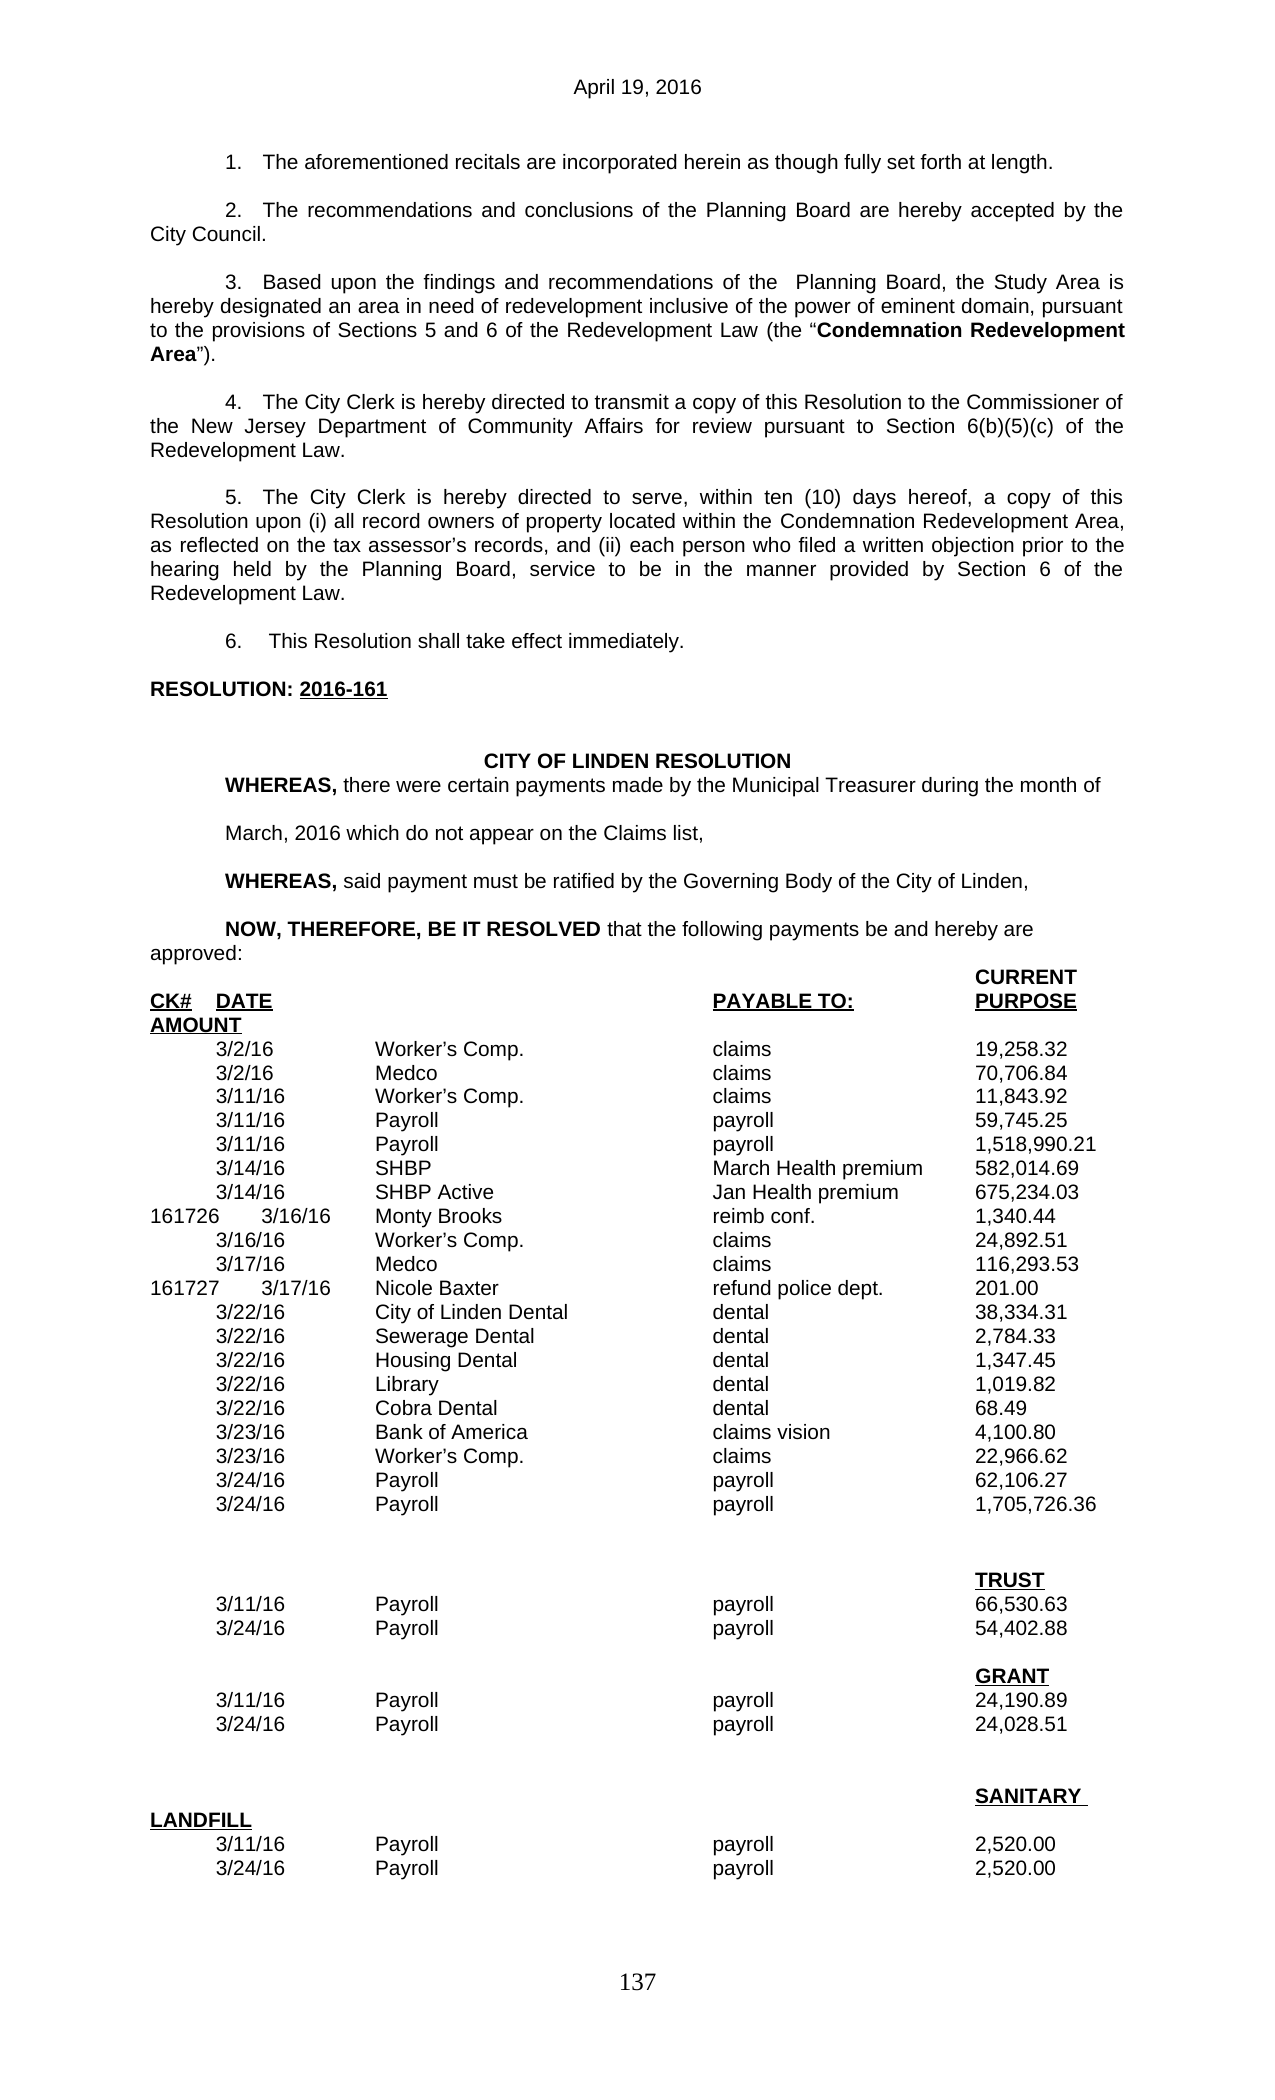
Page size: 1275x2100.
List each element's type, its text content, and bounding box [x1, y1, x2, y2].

text 3/2/16 Medco claims 70,706.84 [150, 1060, 1125, 1084]
list This Resolution shall take effect immediately. [225, 629, 1125, 653]
text 3/22/16 Cobra Dental dental 68.49 [150, 1396, 1125, 1420]
text 161727 3/17/16 Nicole Baxter refund police dept. 201.00 [150, 1276, 1125, 1300]
list The City Clerk is hereby directed to serve, within ten (10) days hereof, a copy of this Resolution upon (i) all record owners of property located within the Condemnation Redevelopment Area, as reflected on the tax assessor’s records, and (ii) each person who filed a written objection prior to the hearing held by the Planning Board, service to be in the manner provided by Section 6 of the Redevelopment Law. [150, 485, 1125, 605]
text 3/11/16 Payroll payroll 66,530.63 [150, 1592, 1125, 1616]
text 3/16/16 Worker’s Comp. claims 24,892.51 [150, 1228, 1125, 1252]
list The aforementioned recitals are incorporated herein as though fully set forth at length. [150, 150, 1125, 174]
text 3/14/16 SHBP March Health premium 582,014.69 [150, 1156, 1125, 1180]
text CITY OF LINDEN RESOLUTION [150, 749, 1125, 773]
text 3/22/16 City of Linden Dental dental 38,334.31 [150, 1300, 1125, 1324]
text 3/11/16 Payroll payroll 24,190.89 [150, 1688, 1125, 1712]
text 3/22/16 Library dental 1,019.82 [150, 1372, 1125, 1396]
text 3/24/16 Payroll payroll 54,402.88 [150, 1616, 1125, 1640]
text 3/22/16 Housing Dental dental 1,347.45 [150, 1348, 1125, 1372]
text 3/23/16 Bank of America claims vision 4,100.80 [150, 1420, 1125, 1444]
text 3/11/16 Payroll payroll 1,518,990.21 [150, 1132, 1125, 1156]
text 3/24/16 Payroll payroll 2,520.00 [150, 1856, 1125, 1880]
text 3/14/16 SHBP Active Jan Health premium 675,234.03 [150, 1180, 1125, 1204]
text GRANT [150, 1664, 1125, 1688]
text NOW, THEREFORE, BE IT RESOLVED that the following payments be and hereby are approved: [150, 917, 1125, 964]
text SANITARY LANDFILL [150, 1784, 1125, 1832]
text TRUST [150, 1568, 1125, 1592]
text 3/24/16 Payroll payroll 24,028.51 [150, 1712, 1125, 1736]
text 3/11/16 Payroll payroll 59,745.25 [150, 1108, 1125, 1132]
text WHEREAS, said payment must be ratified by the Governing Body of the City of Linden, [150, 869, 1125, 893]
text 3/22/16 Sewerage Dental dental 2,784.33 [150, 1324, 1125, 1348]
text 161726 3/16/16 Monty Brooks reimb conf. 1,340.44 [150, 1204, 1125, 1228]
list The recommendations and conclusions of the Planning Board are hereby accepted by the City Council. [150, 198, 1125, 246]
list Based upon the findings and recommendations of the Planning Board, the Study Area is hereby designated an area in need of redevelopment inclusive of the power of eminent domain, pursuant to the provisions of Sections 5 and 6 of the Redevelopment Law (the “Condemnation Redevelopment Area”). [150, 270, 1125, 366]
text 3/17/16 Medco claims 116,293.53 [150, 1252, 1125, 1276]
text RESOLUTION: 2016-161 [150, 677, 1125, 701]
text 3/23/16 Worker’s Comp. claims 22,966.62 [150, 1444, 1125, 1468]
text 3/24/16 Payroll payroll 62,106.27 [150, 1468, 1125, 1492]
text 3/2/16 Worker’s Comp. claims 19,258.32 [150, 1036, 1125, 1060]
text 3/11/16 Payroll payroll 2,520.00 [150, 1832, 1125, 1856]
list The City Clerk is hereby directed to transmit a copy of this Resolution to the Commissioner of the New Jersey Department of Community Affairs for review pursuant to Section 6(b)(5)(c) of the Redevelopment Law. [150, 389, 1125, 461]
text CURRENT [150, 964, 1125, 988]
text 3/11/16 Worker’s Comp. claims 11,843.92 [150, 1084, 1125, 1108]
text WHEREAS, there were certain payments made by the Municipal Treasurer during the month of March, 2016 which do not appear on the Claims list, [225, 773, 1125, 845]
text 3/24/16 Payroll payroll 1,705,726.36 [150, 1492, 1125, 1516]
text CK# DATE PAYABLE TO: PURPOSE AMOUNT [150, 988, 1125, 1036]
